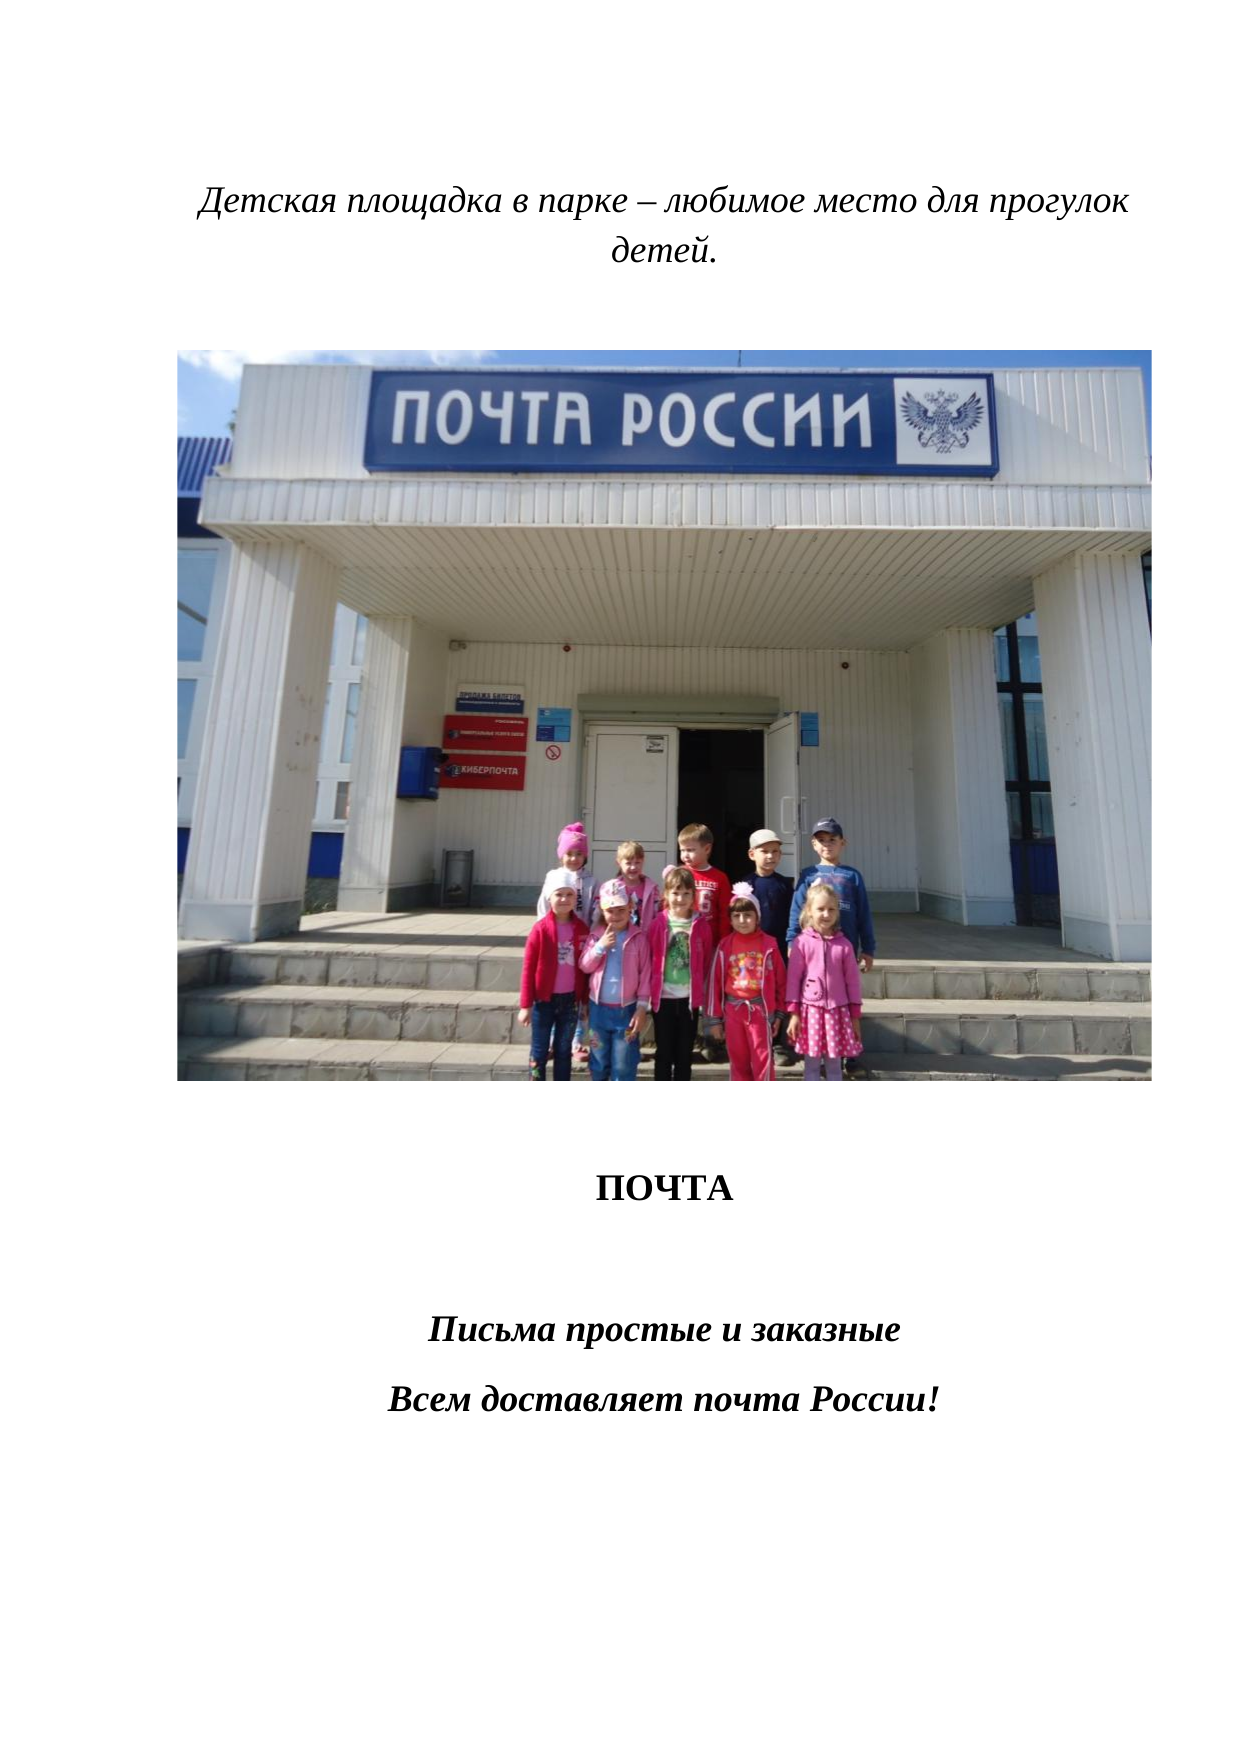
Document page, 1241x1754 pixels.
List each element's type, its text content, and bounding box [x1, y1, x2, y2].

text Письма простые и заказные [177, 1306, 1152, 1349]
picture [177, 350, 1152, 1081]
text Детская площадка в парке – любимое место для прогулок детей. [177, 177, 1152, 270]
text Всем доставляет почта России! [177, 1377, 1152, 1420]
text ПОЧТА [177, 1165, 1152, 1208]
